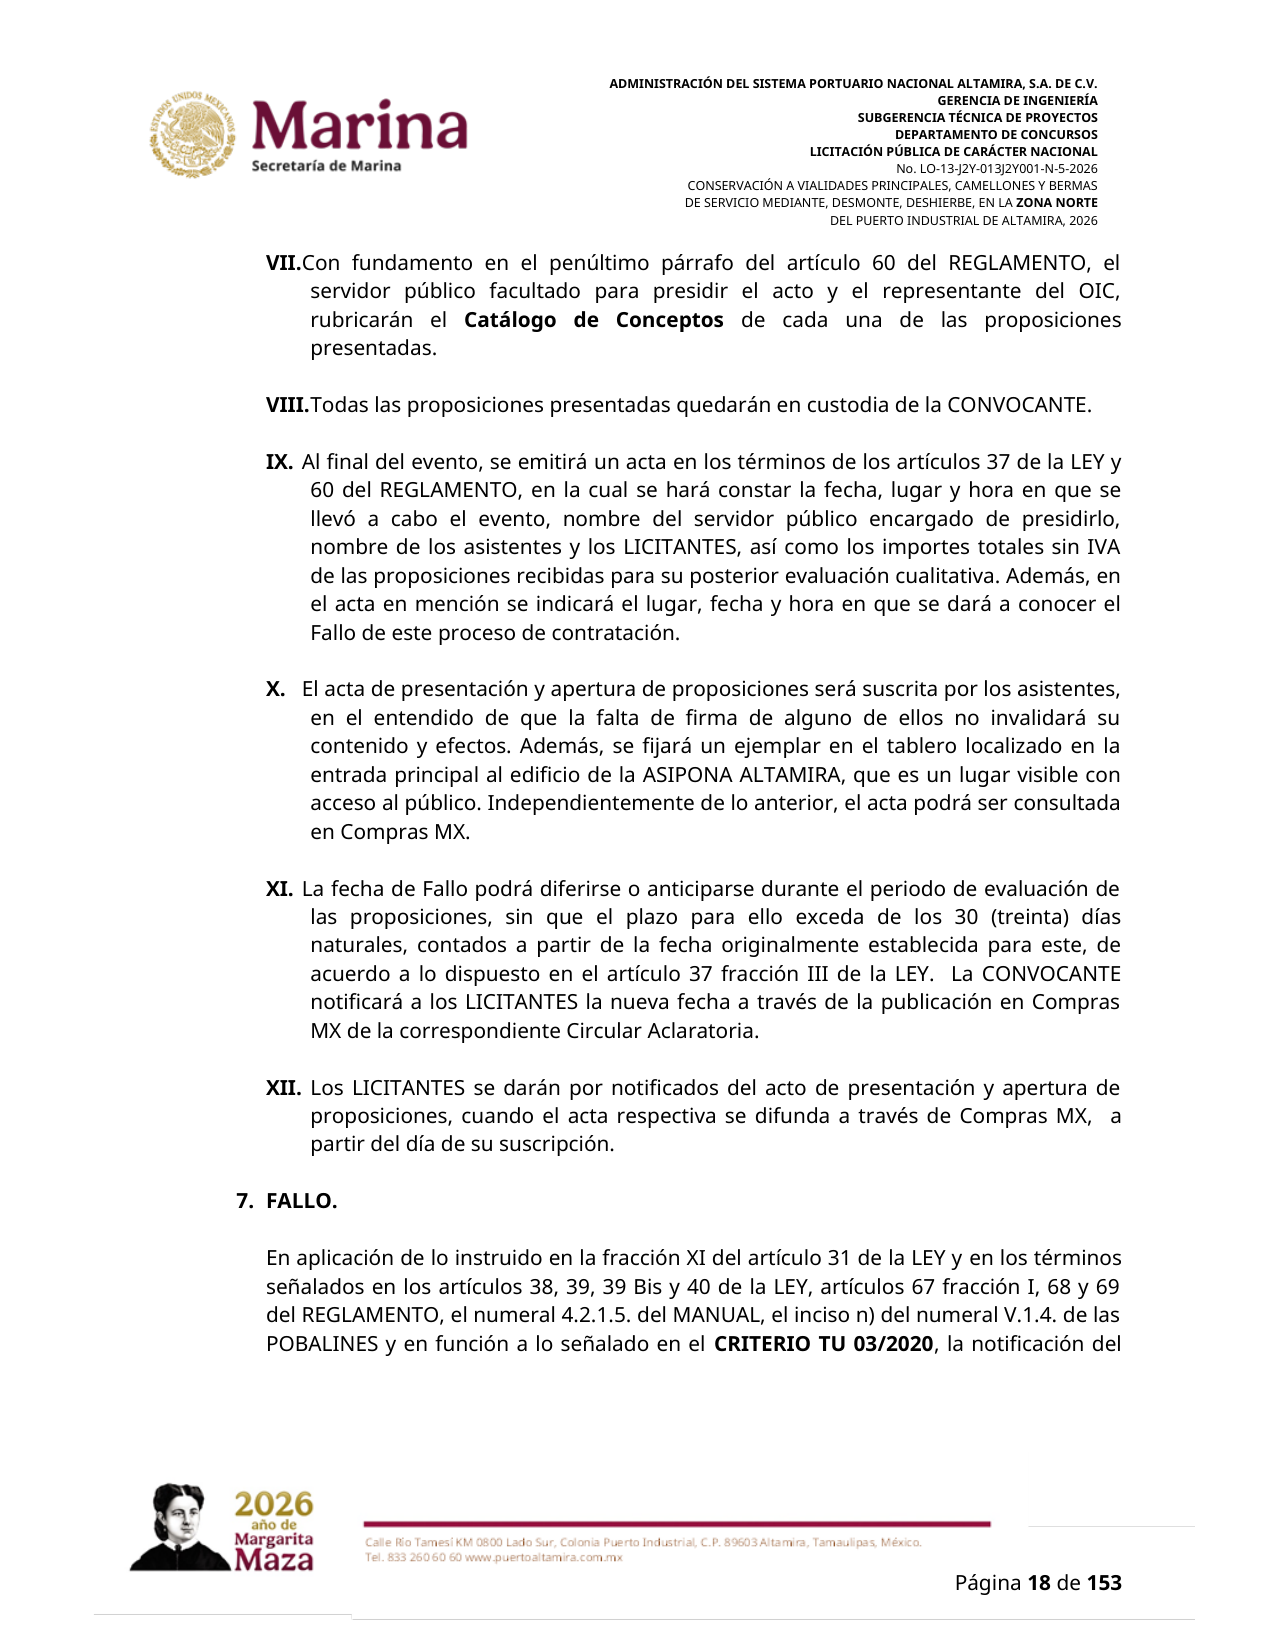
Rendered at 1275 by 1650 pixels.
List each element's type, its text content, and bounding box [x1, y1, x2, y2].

picture [102, 56, 515, 208]
list Con fundamento en el penúltimo párrafo del artículo 60 del REGLAMENTO, el servidor público facultado para presidir el acto y el representante del OIC, rubricarán el Catálogo de Conceptos de cada una de las proposiciones presentadas. [266, 248, 1122, 362]
list FALLO. [236, 1186, 1122, 1215]
list La fecha de Fallo podrá diferirse o anticiparse durante el periodo de evaluación de las proposiciones, sin que el plazo para ello exceda de los 30 (treinta) días naturales, contados a partir de la fecha originalmente establecida para este, de acuerdo a lo dispuesto en el artículo 37 fracción III de la LEY. La CONVOCANTE notificará a los LICITANTES la nueva fecha a través de la publicación en Compras MX de la correspondiente Circular Aclaratoria. [266, 874, 1122, 1044]
list Todas las proposiciones presentadas quedarán en custodia de la CONVOCANTE. [266, 390, 1122, 419]
list Al final del evento, se emitirá un acta en los términos de los artículos 37 de la LEY y 60 del REGLAMENTO, en la cual se hará constar la fecha, lugar y hora en que se llevó a cabo el evento, nombre del servidor público encargado de presidirlo, nombre de los asistentes y los LICITANTES, así como los importes totales sin IVA de las proposiciones recibidas para su posterior evaluación cualitativa. Además, en el acta en mención se indicará el lugar, fecha y hora en que se dará a conocer el Fallo de este proceso de contratación. [266, 447, 1122, 646]
list El acta de presentación y apertura de proposiciones será suscrita por los asistentes, en el entendido de que la falta de firma de alguno de ellos no invalidará su contenido y efectos. Además, se fijará un ejemplar en el tablero localizado en la entrada principal al edificio de la ASIPONA ALTAMIRA, que es un lugar visible con acceso al público. Independientemente de lo anterior, el acta podrá ser consultada en Compras MX. [266, 674, 1122, 845]
picture [93, 1452, 1195, 1621]
list Los LICITANTES se darán por notificados del acto de presentación y apertura de proposiciones, cuando el acta respectiva se difunda a través de Compras MX, a partir del día de su suscripción. [266, 1073, 1122, 1158]
